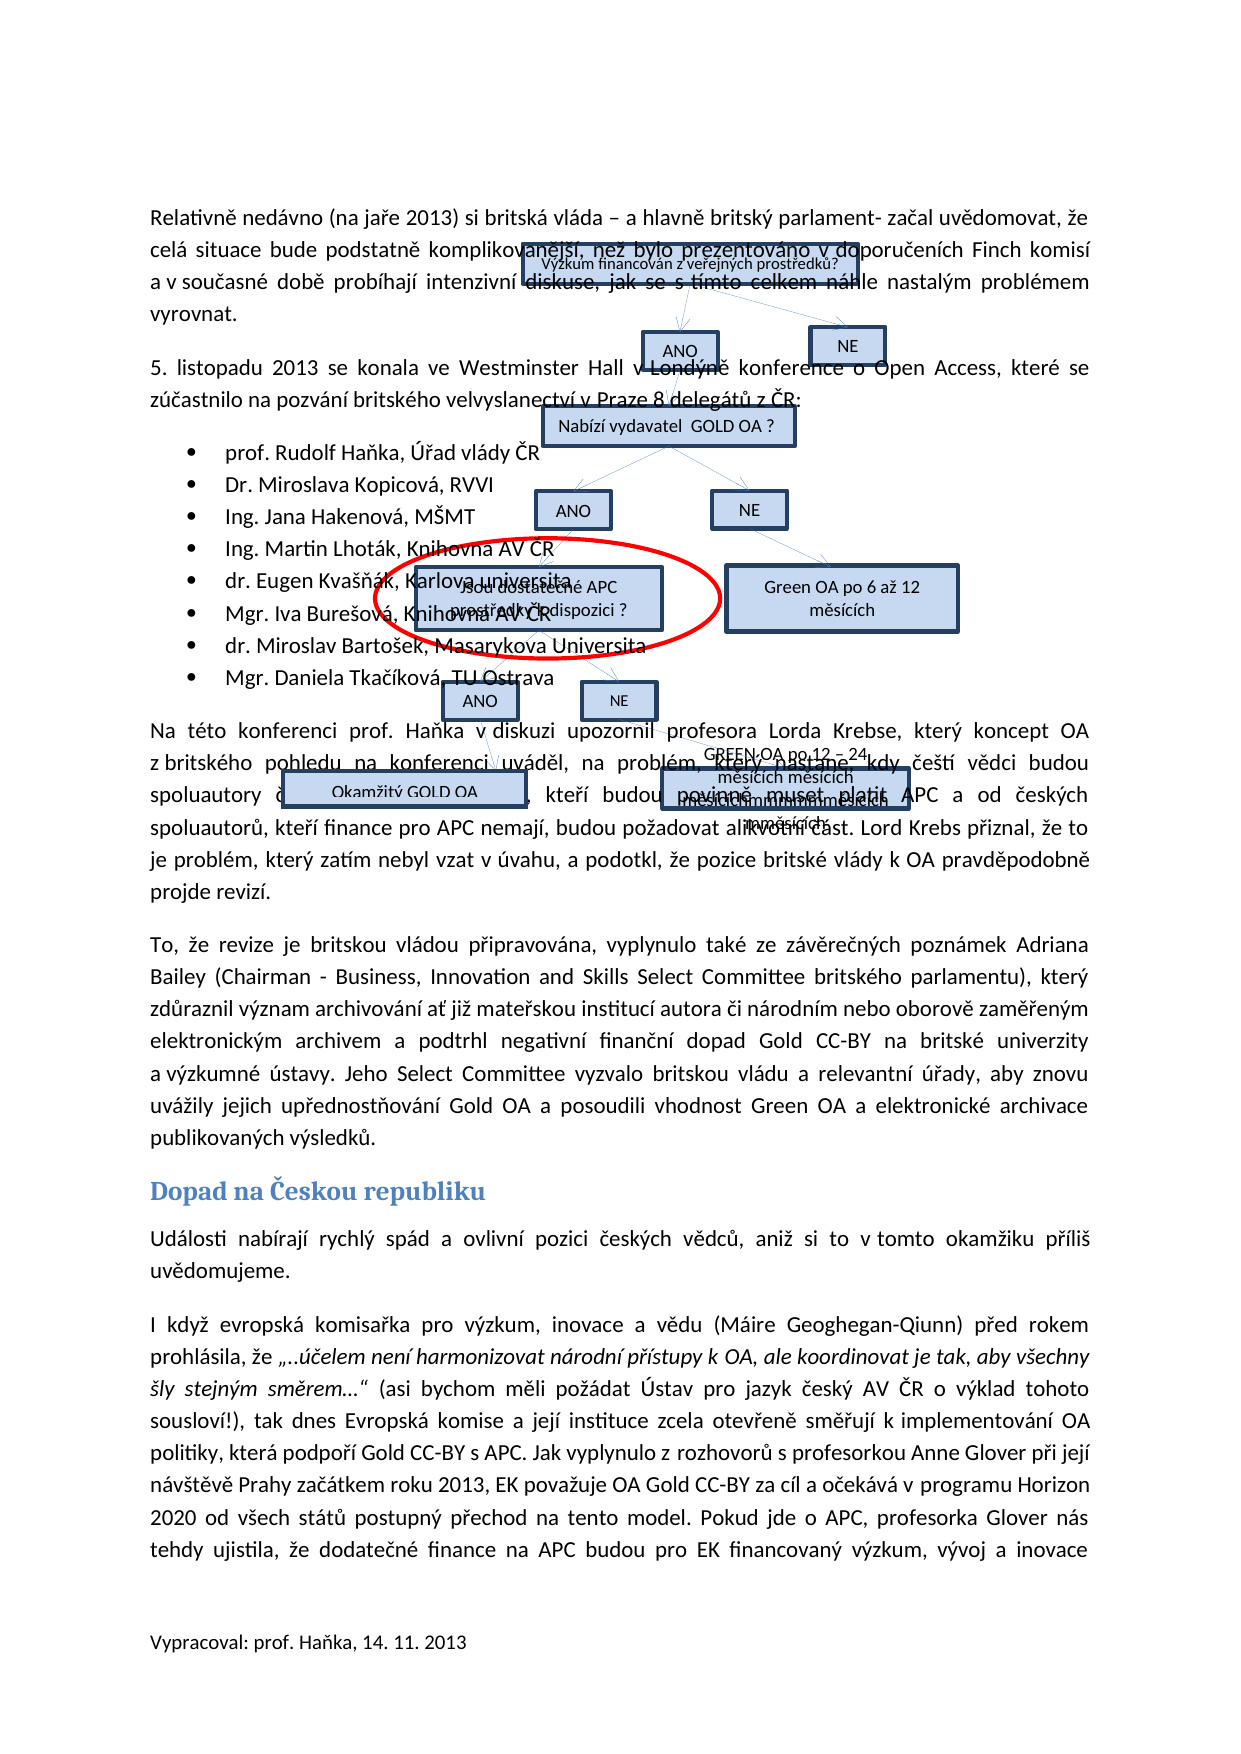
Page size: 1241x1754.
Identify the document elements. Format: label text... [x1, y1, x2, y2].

text Události nabírají rychlý spád a ovlivní pozici českých vědců, aniž si to v tomto okamžiku příliš uvědomujeme. [150, 1224, 1090, 1285]
list Ing. Martin Lhoták, Knihovna AV ČR [187, 534, 1090, 562]
text Relativně nedávno (na jaře 2013) si britská vláda – a hlavně britský parlament- začal uvědomovat, že celá situace bude podstatně komplikovanější, než bylo prezentováno v doporučeních Finch komisí a v současné době probíhají intenzivní diskuse, jak se s tímto celkem náhle nastalým problémem vyrovnat. [150, 203, 1090, 328]
list Ing. Jana Hakenová, MŠMT [187, 502, 1090, 530]
list dr. Miroslav Bartošek, Masarykova Universita [187, 631, 1090, 659]
text To, že revize je britskou vládou připravována, vyplynulo také ze závěrečných poznámek Adriana Bailey (Chairman - Business, Innovation and Skills Select Committee britského parlamentu), který zdůraznil význam archivování ať již mateřskou institucí autora či národním nebo oborově zaměřeným elektronickým archivem a podtrhl negativní finanční dopad Gold CC-BY na britské univerzity a výzkumné ústavy. Jeho Select Committee vyzvalo britskou vládu a relevantní úřady, aby znovu uvážily jejich upřednostňování Gold OA a posoudili vhodnost Green OA a elektronické archivace publikovaných výsledků. [150, 930, 1090, 1151]
list Mgr. Daniela Tkačíková, TU Ostrava [187, 663, 1090, 691]
list Dr. Miroslava Kopicová, RVVI [187, 470, 1090, 498]
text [150, 1310, 1090, 1563]
list prof. Rudolf Haňka, Úřad vlády ČR [187, 438, 1090, 466]
text Na této konferenci prof. Haňka v diskuzi upozornil profesora Lorda Krebse, který koncept OA z britského pohledu na konferenci uváděl, na problém, který nastane, kdy čeští vědci budou spoluautory článků s britskými autory, kteří budou povinně muset platit APC a od českých spoluautorů, kteří finance pro APC nemají, budou požadovat alikvotní část. Lord Krebs přiznal, že to je problém, který zatím nebyl vzat v úvahu, a podotkl, že pozice britské vlády k OA pravděpodobně projde revizí. [150, 716, 1090, 905]
list Mgr. Iva Burešová, Knihovna AV ČR [187, 599, 1090, 627]
subtitle Dopad na Českou republiku [150, 1176, 1090, 1207]
list dr. Eugen Kvašňák, Karlova universita [187, 567, 1090, 594]
text 5. listopadu 2013 se konala ve Westminster Hall v Londýně konference o Open Access, které se zúčastnilo na pozvání britského velvyslanectví v Praze 8 delegátů z ČR: [150, 353, 1090, 413]
